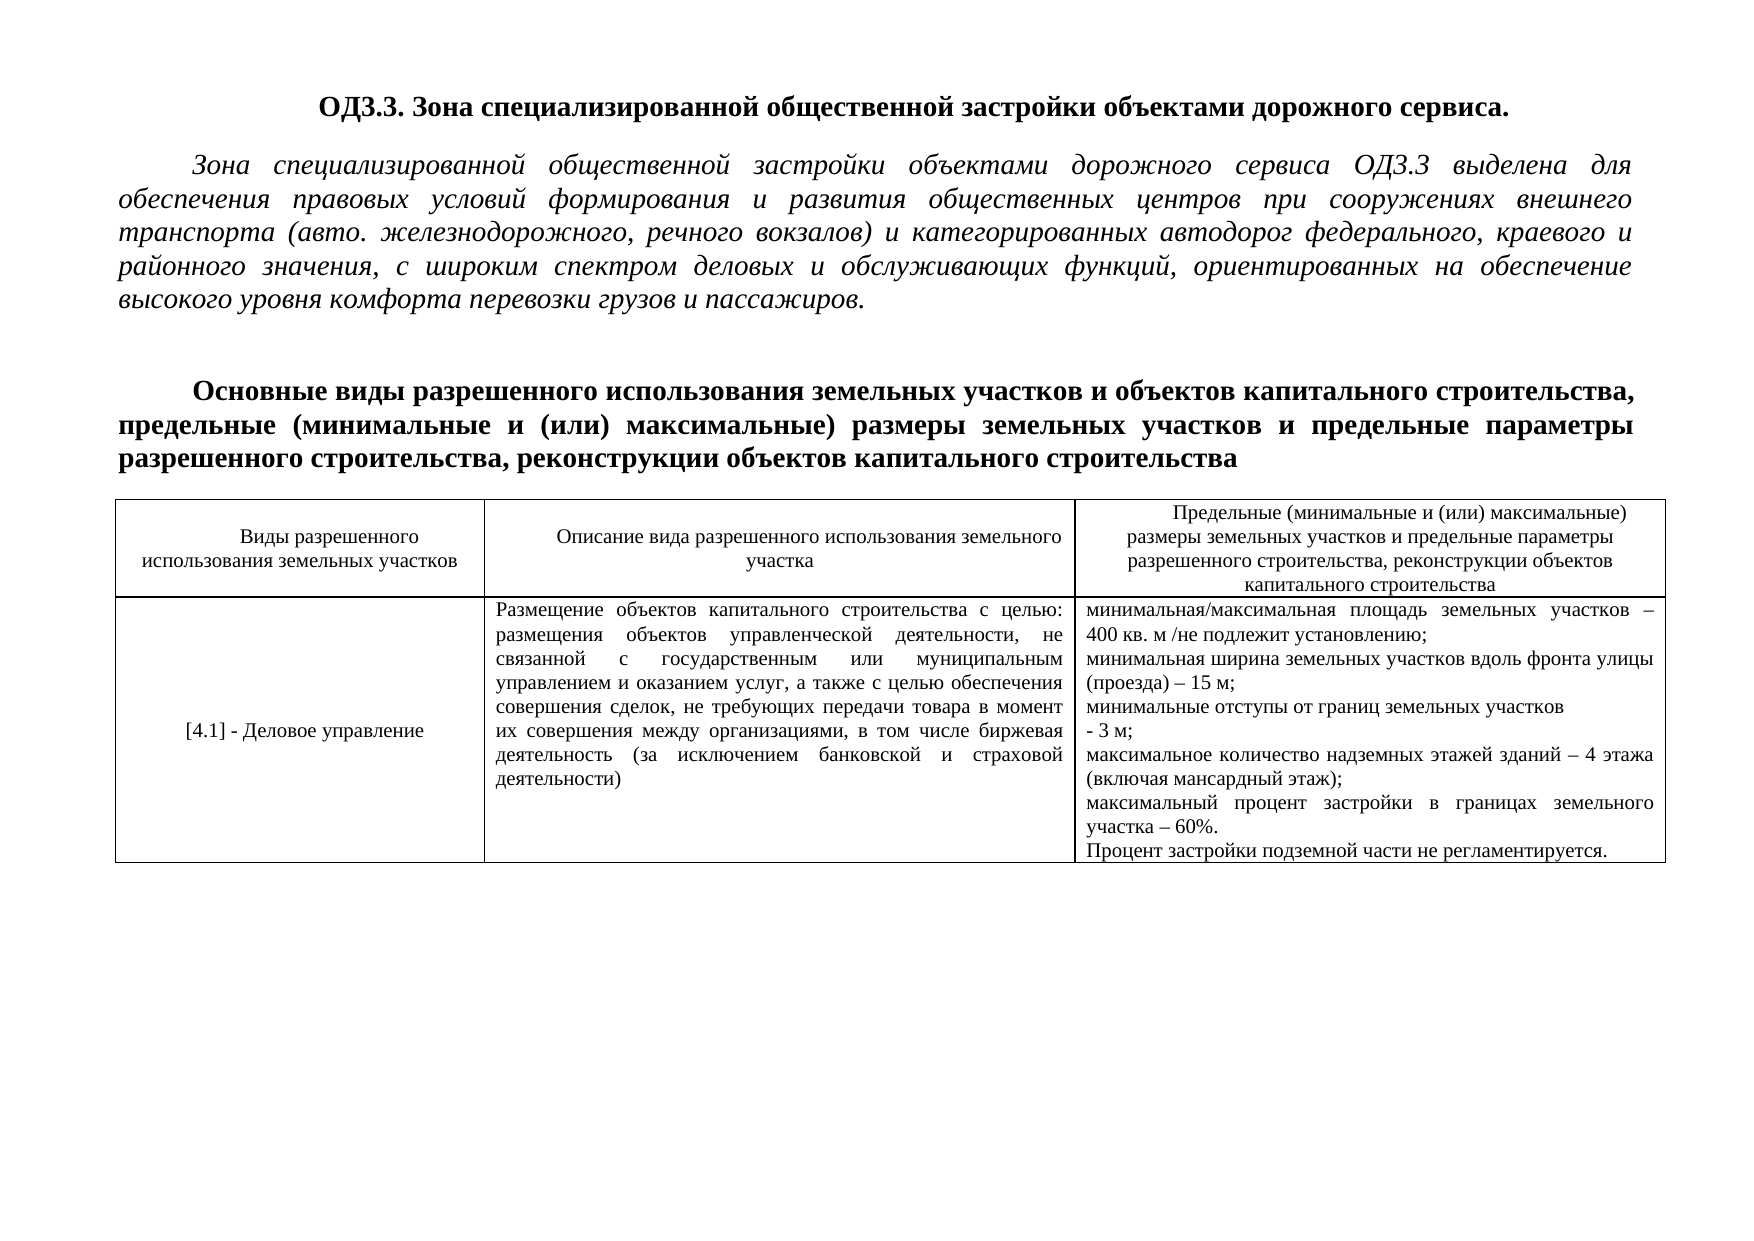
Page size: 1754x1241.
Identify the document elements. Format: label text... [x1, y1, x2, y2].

text ОД3.3. Зона специализированной общественной застройки объектами дорожного сервиса. [118, 89, 1636, 122]
table_header Предельные (минимальные и (или) максимальные) размеры земельных участков и предельные параметры разрешенного строительства, реконструкции объектов капитального строительства [1076, 500, 1665, 596]
table_cell [4.1] - Деловое управление [116, 598, 484, 862]
text Основные виды разрешенного использования земельных участков и объектов капитального строительства, предельные (минимальные и (или) максимальные) размеры земельных участков и предельные параметры разрешенного строительства, реконструкции объектов капитального строительства [118, 373, 1636, 474]
table_header Описание вида разрешенного использования земельного участка [485, 500, 1074, 596]
text Зона специализированной общественной застройки объектами дорожного сервиса ОД3.3 выделена для обеспечения правовых условий формирования и развития общественных центров при сооружениях внешнего транспорта (авто. железнодорожного, речного вокзалов) и категорированных автодорог федерального, краевого и районного значения, с широким спектром деловых и обслуживающих функций, ориентированных на обеспечение высокого уровня комфорта перевозки грузов и пассажиров. [118, 147, 1636, 315]
table_cell минимальная/максимальная площадь земельных участков – 400 кв. м /не подлежит установлению; минимальная ширина земельных участков вдоль фронта улицы (проезда) – 15 м; минимальные отступы от границ земельных участков - 3 м; максимальное количество надземных этажей зданий – 4 этажа (включая мансардный этаж); максимальный процент застройки в границах земельного участка – 60%. Процент застройки подземной части не регламентируется. [1076, 598, 1665, 862]
table_header Виды разрешенного использования земельных участков [116, 500, 484, 596]
table_cell Размещение объектов капитального строительства с целью: размещения объектов управленческой деятельности, не связанной с государственным или муниципальным управлением и оказанием услуг, а также с целью обеспечения совершения сделок, не требующих передачи товара в момент их совершения между организациями, в том числе биржевая деятельность (за исключением банковской и страховой деятельности) [485, 598, 1074, 862]
